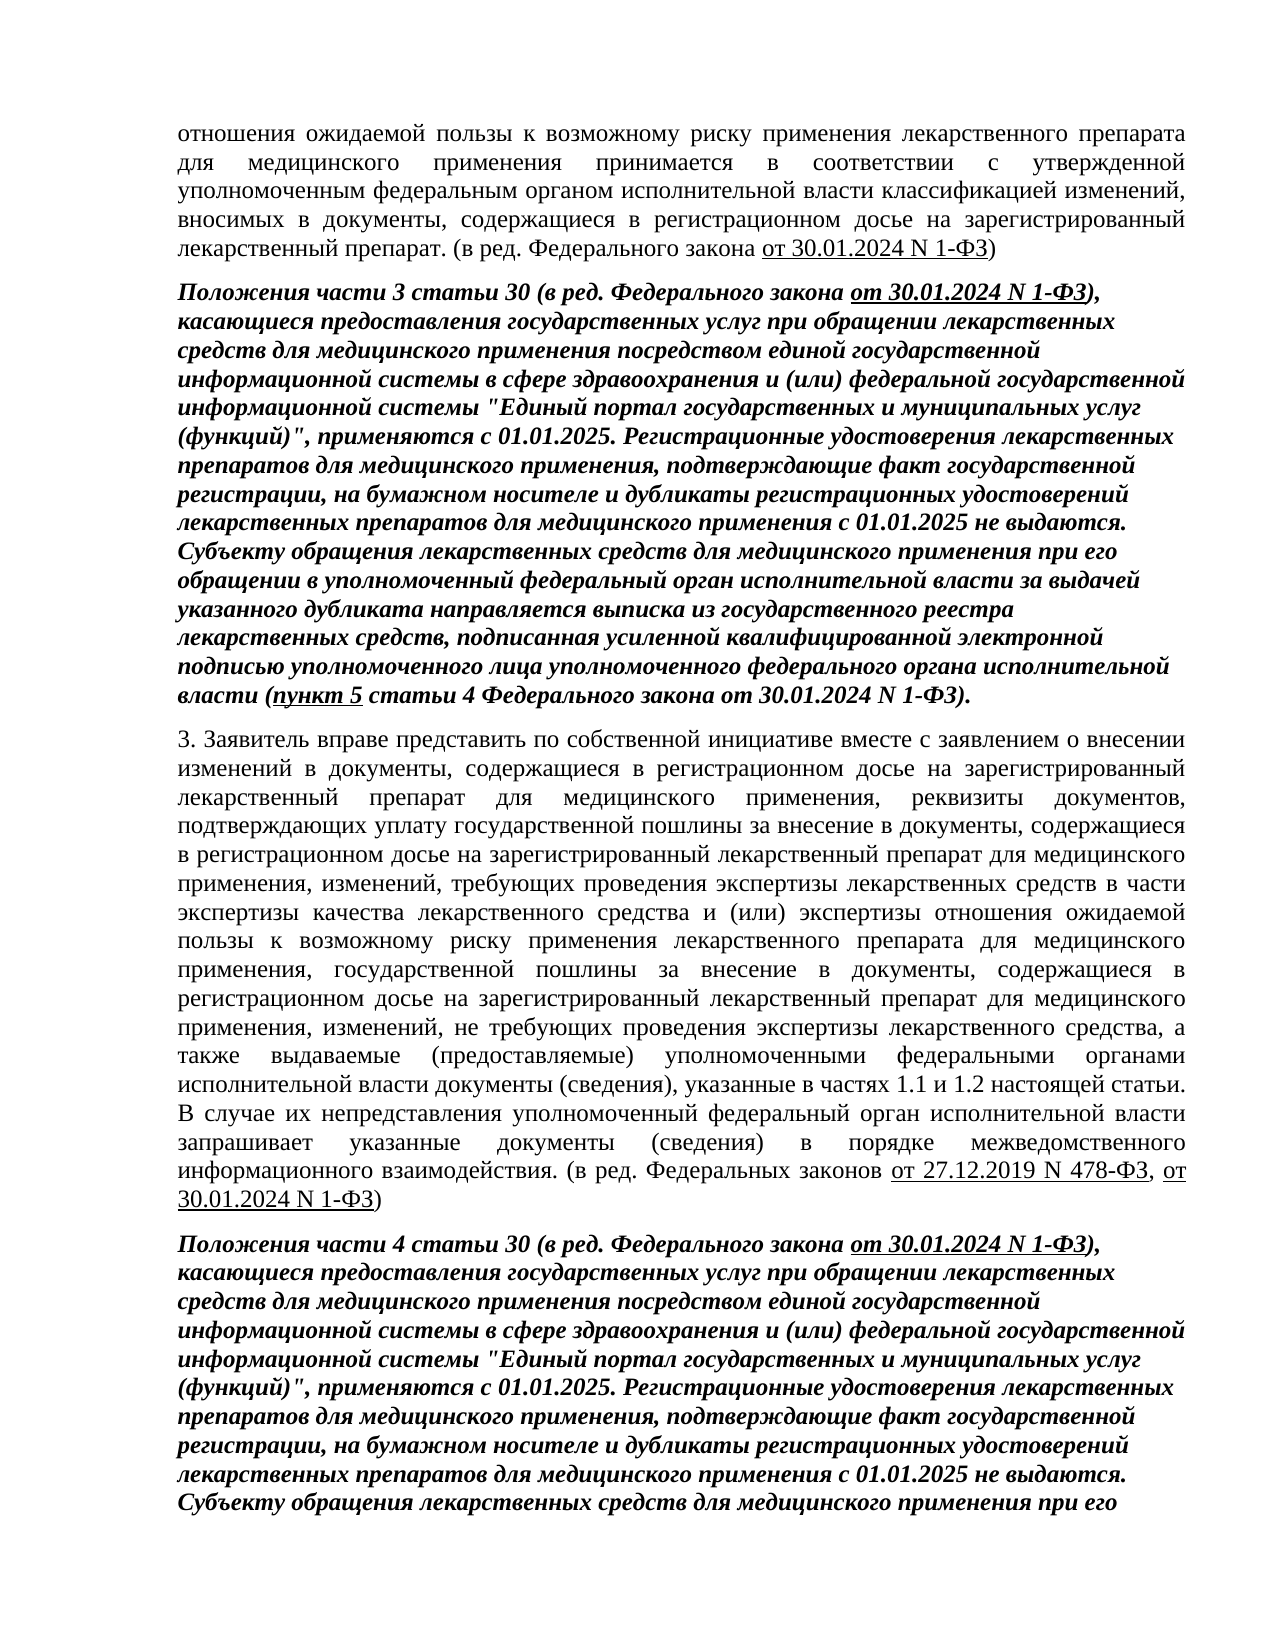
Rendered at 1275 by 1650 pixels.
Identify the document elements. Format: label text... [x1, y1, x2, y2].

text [177, 118, 1186, 262]
text Положения части 3 статьи 30 (в ред. Федерального закона от 30.01.2024 N 1-ФЗ), касающиеся предоставления государственных услуг при обращении лекарственных средств для медицинского применения посредством единой государственной информационной системы в сфере здравоохранения и (или) федеральной государственной информационной системы "Единый портал государственных и муниципальных услуг (функций)", применяются с 01.01.2025. Регистрационные удостоверения лекарственных препаратов для медицинского применения, подтверждающие факт государственной регистрации, на бумажном носителе и дубликаты регистрационных удостоверений лекарственных препаратов для медицинского применения с 01.01.2025 не выдаются. Субъекту обращения лекарственных средств для медицинского применения при его обращении в уполномоченный федеральный орган исполнительной власти за выдачей указанного дубликата направляется выписка из государственного реестра лекарственных средств, подписанная усиленной квалифицированной электронной подписью уполномоченного лица уполномоченного федерального органа исполнительной власти (пункт 5 статьи 4 Федерального закона от 30.01.2024 N 1-ФЗ). [177, 277, 1186, 709]
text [177, 1229, 1186, 1516]
text 3. Заявитель вправе представить по собственной инициативе вместе с заявлением о внесении изменений в документы, содержащиеся в регистрационном досье на зарегистрированный лекарственный препарат для медицинского применения, реквизиты документов, подтверждающих уплату государственной пошлины за внесение в документы, содержащиеся в регистрационном досье на зарегистрированный лекарственный препарат для медицинского применения, изменений, требующих проведения экспертизы лекарственных средств в части экспертизы качества лекарственного средства и (или) экспертизы отношения ожидаемой пользы к возможному риску применения лекарственного препарата для медицинского применения, государственной пошлины за внесение в документы, содержащиеся в регистрационном досье на зарегистрированный лекарственный препарат для медицинского применения, изменений, не требующих проведения экспертизы лекарственного средства, а также выдаваемые (предоставляемые) уполномоченными федеральными органами исполнительной власти документы (сведения), указанные в частях 1.1 и 1.2 настоящей статьи. В случае их непредставления уполномоченный федеральный орган исполнительной власти запрашивает указанные документы (сведения) в порядке межведомственного информационного взаимодействия. (в ред. Федеральных законов от 27.12.2019 N 478-ФЗ, от 30.01.2024 N 1-ФЗ) [177, 724, 1186, 1213]
